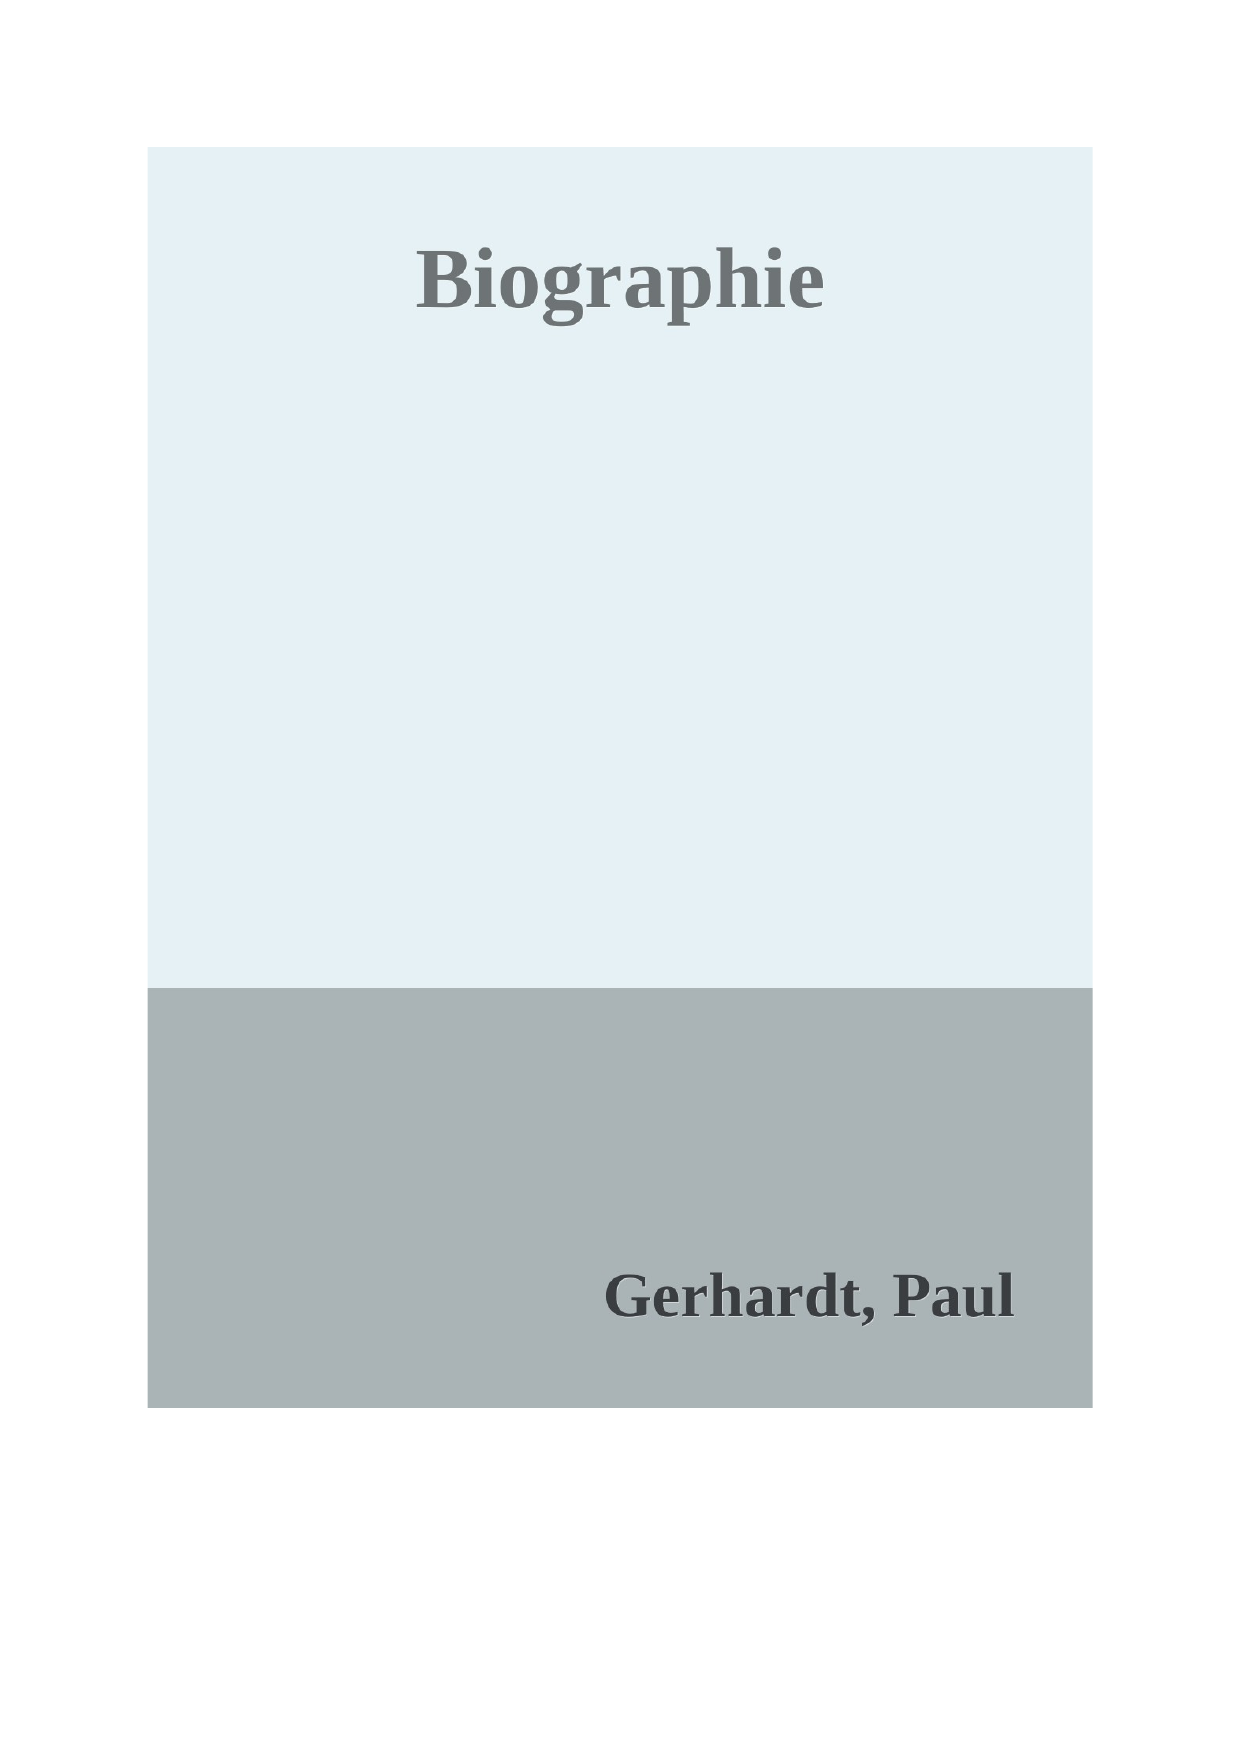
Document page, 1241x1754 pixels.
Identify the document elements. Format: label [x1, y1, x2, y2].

picture [147, 147, 1093, 1408]
